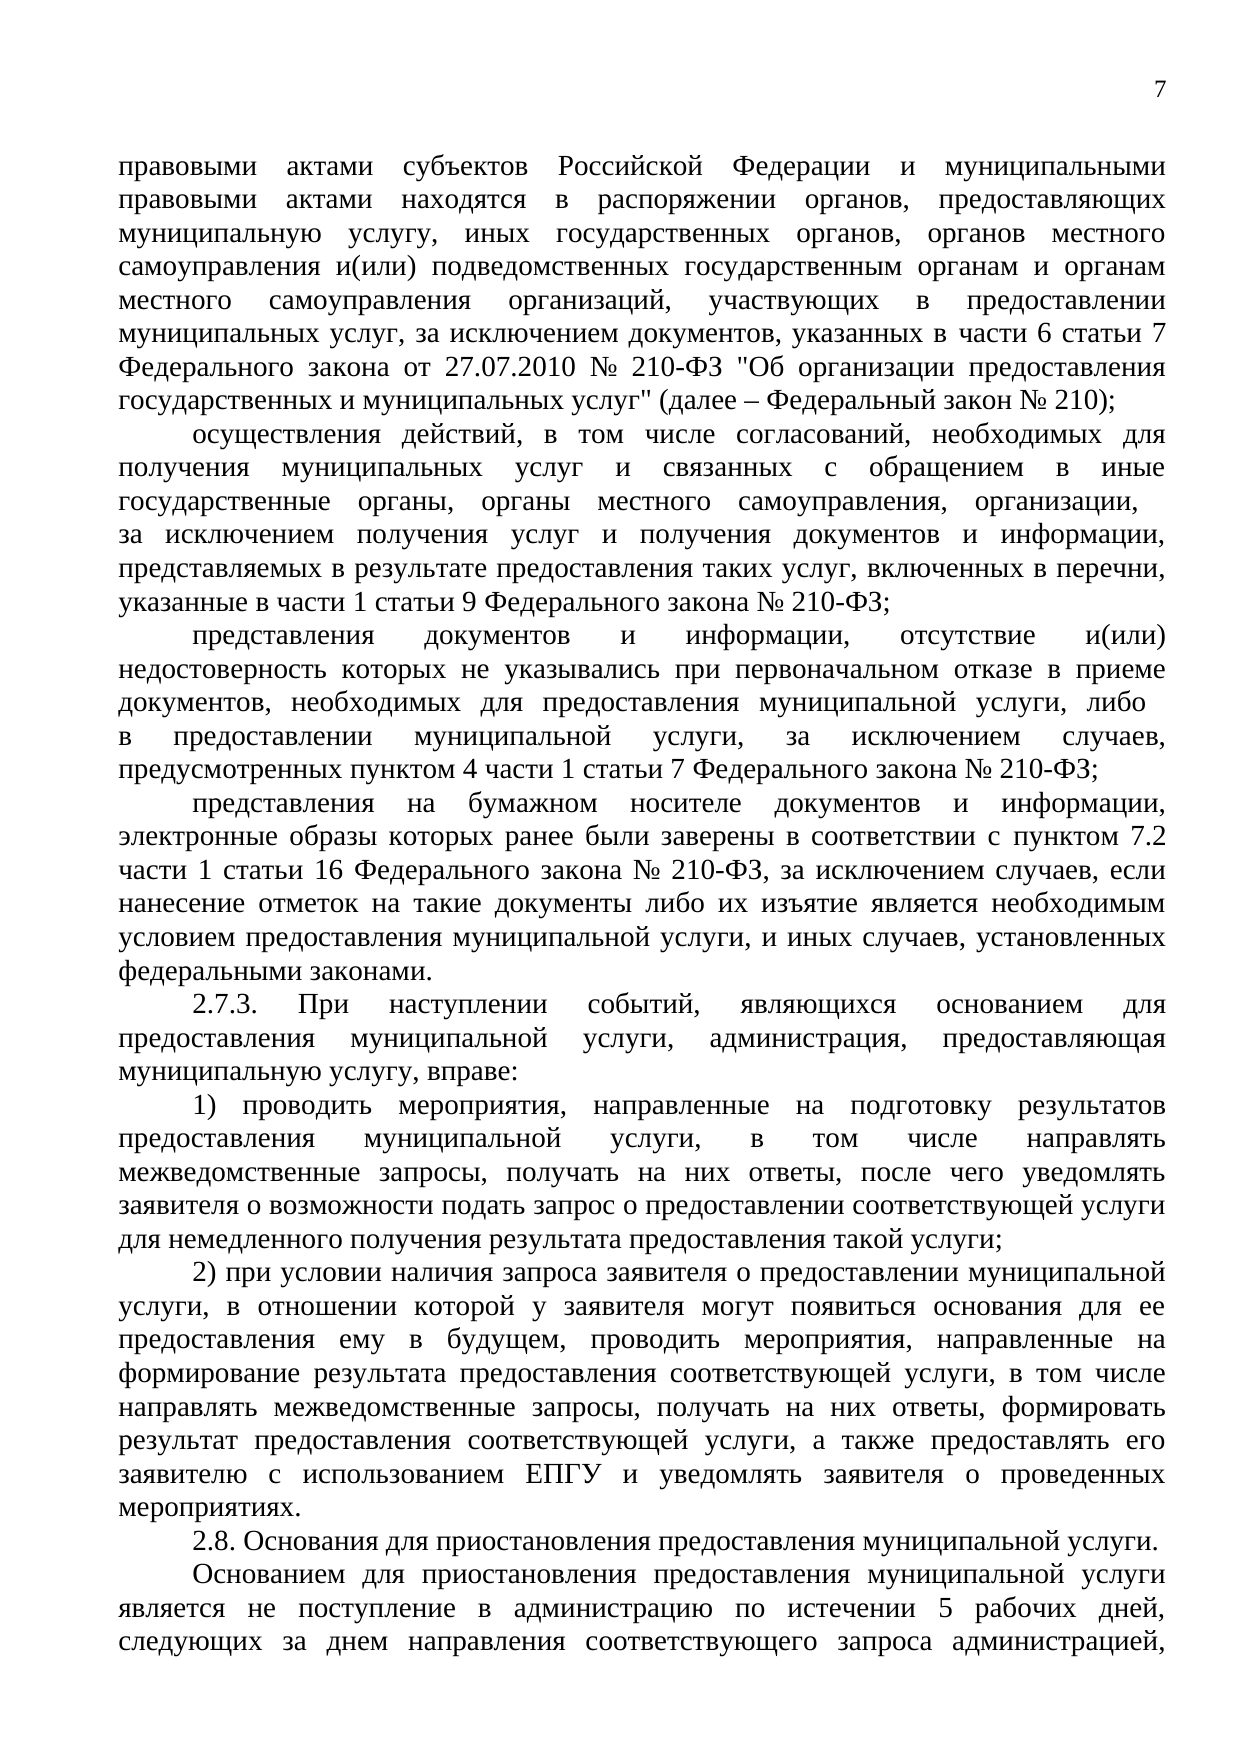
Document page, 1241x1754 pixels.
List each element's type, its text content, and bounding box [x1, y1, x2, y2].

text осуществления действий, в том числе согласований, необходимых для получения муниципальных услуг и связанных с обращением в иные государственные органы, органы местного самоуправления, организации, за исключением получения услуг и получения документов и информации, представляемых в результате предоставления таких услуг, включенных в перечни, указанные в части 1 статьи 9 Федерального закона № 210-ФЗ; [118, 416, 1167, 617]
text 2.7.3. При наступлении событий, являющихся основанием для предоставления муниципальной услуги, администрация, предоставляющая муниципальную услугу, вправе: [118, 986, 1167, 1087]
text представления на бумажном носителе документов и информации, электронные образы которых ранее были заверены в соответствии с пунктом 7.2 части 1 статьи 16 Федерального закона № 210-ФЗ, за исключением случаев, если нанесение отметок на такие документы либо их изъятие является необходимым условием предоставления муниципальной услуги, и иных случаев, установленных федеральными законами. [118, 785, 1167, 986]
text 1) проводить мероприятия, направленные на подготовку результатов предоставления муниципальной услуги, в том числе направлять межведомственные запросы, получать на них ответы, после чего уведомлять заявителя о возможности подать запрос о предоставлении соответствующей услуги для немедленного получения результата предоставления такой услуги; [118, 1087, 1167, 1254]
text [118, 148, 1167, 416]
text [118, 1556, 1167, 1657]
text 2.8. Основания для приостановления предоставления муниципальной услуги. [118, 1523, 1167, 1556]
text представления документов и информации, отсутствие и(или) недостоверность которых не указывались при первоначальном отказе в приеме документов, необходимых для предоставления муниципальной услуги, либо в предоставлении муниципальной услуги, за исключением случаев, предусмотренных пунктом 4 части 1 статьи 7 Федерального закона № 210-ФЗ; [118, 617, 1167, 785]
text 2) при условии наличия запроса заявителя о предоставлении муниципальной услуги, в отношении которой у заявителя могут появиться основания для ее предоставления ему в будущем, проводить мероприятия, направленные на формирование результата предоставления соответствующей услуги, в том числе направлять межведомственные запросы, получать на них ответы, формировать результат предоставления соответствующей услуги, а также предоставлять его заявителю с использованием ЕПГУ и уведомлять заявителя о проведенных мероприятиях. [118, 1254, 1167, 1523]
